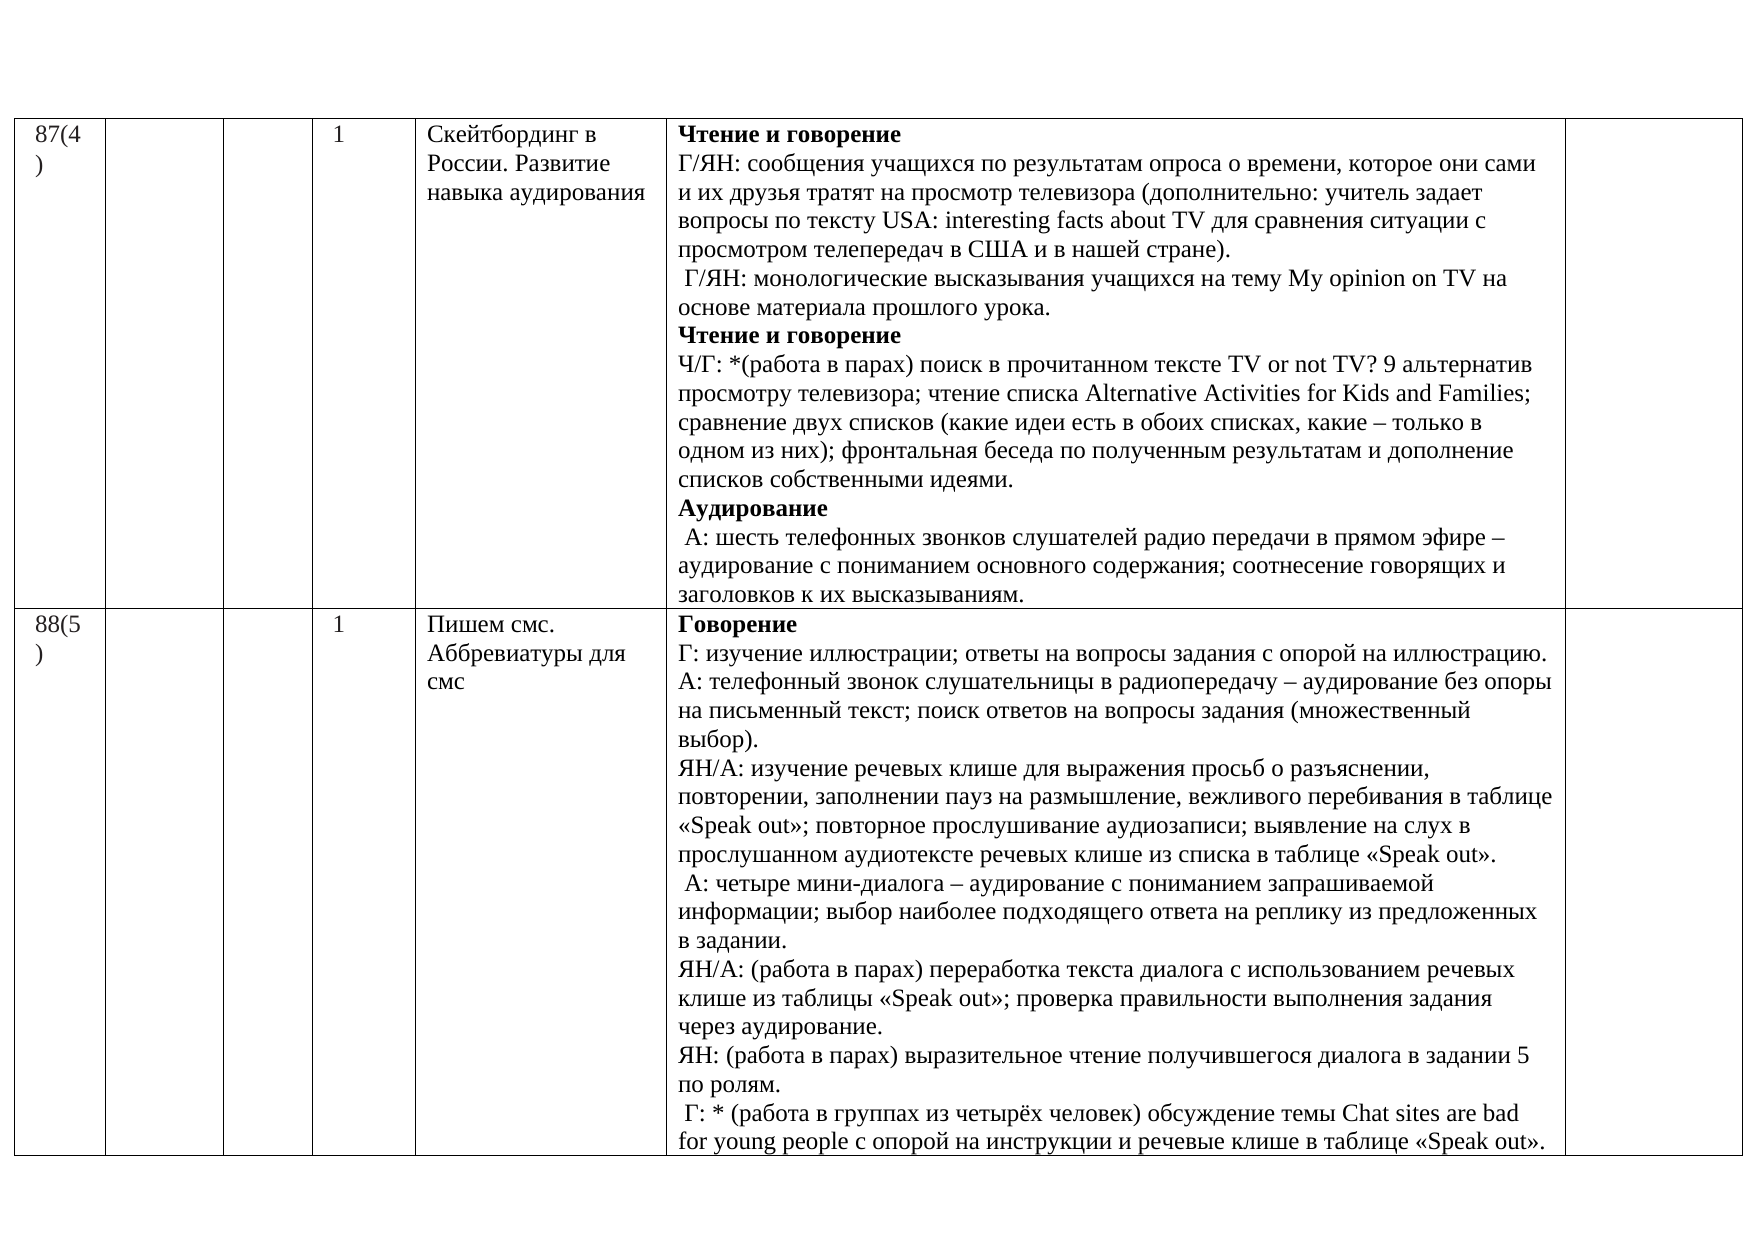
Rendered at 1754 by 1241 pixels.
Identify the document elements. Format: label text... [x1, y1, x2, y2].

table_cell [1566, 119, 1742, 608]
table_cell [1566, 609, 1742, 1155]
table_cell Скейтбординг в России. Развитие навыка аудирования [416, 119, 666, 608]
table_cell 1 [313, 119, 415, 608]
table_cell [224, 609, 312, 1155]
table_cell 88(5) [15, 609, 105, 1155]
table_cell Говорение Г: изучение иллюстрации; ответы на вопросы задания с опорой на иллюстрацию. А: телефонный звонок слушательницы в радиопередачу – аудирование без опоры на письменный текст; поиск ответов на вопросы задания (множественный выбор). ЯН/А: изучение речевых клише для выражения просьб о разъяснении, повторении, заполнении пауз на размышление, вежливого перебивания в таблице «Speak out»; повторное прослушивание аудиозаписи; выявление на слух в прослушанном аудиотексте речевых клише из списка в таблице «Speak out». A: четыре мини-диалога – аудирование с пониманием запрашиваемой информации; выбор наиболее подходящего ответа на реплику из предложенных в задании. ЯН/А: (работа в парах) переработка текста диалога с использованием речевых клише из таблицы «Speak out»; проверка правильности выполнения задания через аудирование. ЯН: (работа в парах) выразительное чтение получившегося диалога в задании 5 по ролям. Г: * (работа в группах из четырёх человек) обсуждение темы Chat sites are bad for young people с опорой на инструкции и речевые клише в таблице «Speak out». [667, 609, 1565, 1155]
table_cell Пишем смс. Аббревиатуры для смс [416, 609, 666, 1155]
table_cell 87(4) [15, 119, 105, 608]
table_cell Чтение и говорение Г/ЯН: сообщения учащихся по результатам опроса о времени, которое они сами и их друзья тратят на просмотр телевизора (дополнительно: учитель задает вопросы по тексту USA: interesting facts about TV для сравнения ситуации c просмотром телепередач в США и в нашей стране). Г/ЯН: монологические высказывания учащихся на тему My opinion on TV на основе материала прошлого урока. Чтение и говорение Ч/Г: *(работа в парах) поиск в прочитанном тексте TV or not TV? 9 альтернатив просмотру телевизора; чтение списка Alternative Activities for Kids and Families; сравнение двух списков (какие идеи есть в обоих списках, какие – только в одном из них); фронтальная беседа по полученным результатам и дополнение списков собственными идеями. Аудирование А: шесть телефонных звонков слушателей радио передачи в прямом эфире – аудирование с пониманием основного содержания; соотнесение говорящих и заголовков к их высказываниям. [667, 119, 1565, 608]
table_cell [106, 119, 223, 608]
table_cell 1 [313, 609, 415, 1155]
table_cell [224, 119, 312, 608]
table_cell [106, 609, 223, 1155]
